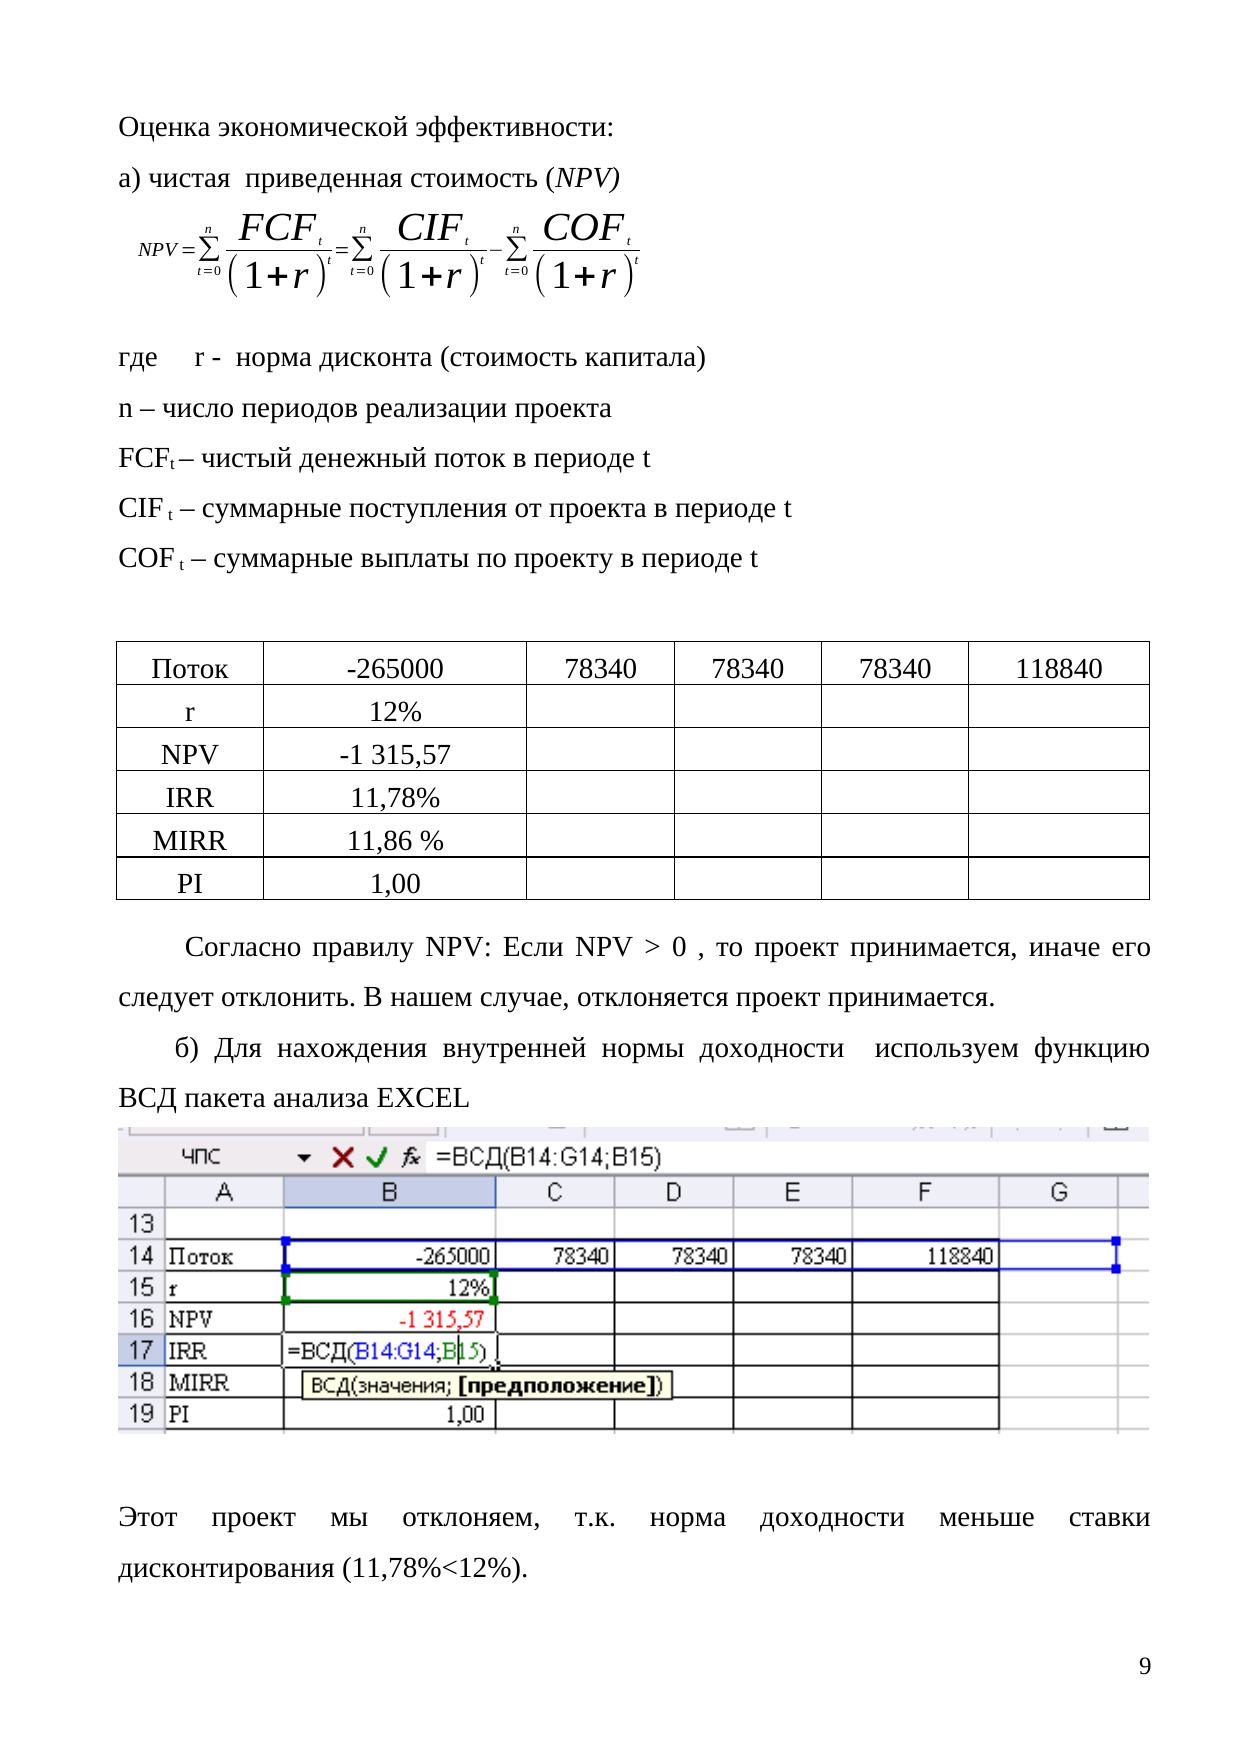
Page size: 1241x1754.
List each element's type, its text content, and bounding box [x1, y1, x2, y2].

table_cell PI [117, 858, 263, 899]
table_cell [969, 771, 1149, 813]
table_cell [527, 685, 674, 727]
text Этот проект мы отклоняем, т.к. норма доходности меньше ставки дисконтирования (11,78%<12%). [118, 1231, 1152, 1583]
table_cell MIRR [117, 814, 263, 856]
table_cell [675, 858, 821, 899]
table_header 118840 [969, 642, 1149, 684]
text Согласно правилу NPV: Если NPV > 0 , то проект принимается, иначе его следует отклонить. В нашем случае, отклоняется проект принимается. [118, 929, 1152, 1013]
picture [118, 1127, 1149, 1231]
table_cell NPV [117, 728, 263, 770]
text FCFt – чистый денежный поток в периоде t [118, 440, 1152, 473]
text Оценка экономической эффективности: [118, 109, 1152, 143]
table_cell 11,86 % [264, 814, 526, 856]
text CIF t – суммарные поступления от проекта в периоде t [118, 490, 1152, 524]
table_cell r [117, 685, 263, 727]
table_cell [527, 858, 674, 899]
table_header 78340 [527, 642, 674, 684]
table_cell [969, 814, 1149, 856]
text а) чистая приведенная стоимость (NPV) [118, 160, 1152, 193]
text n – число периодов реализации проекта [118, 390, 1152, 423]
table_cell 11,78% [264, 771, 526, 813]
table_cell [675, 728, 821, 770]
text б) Для нахождения внутренней нормы доходности используем функцию ВСД пакета анализа EXCEL [118, 1030, 1152, 1114]
text где r - норма дисконта (стоимость капитала) [118, 339, 1152, 373]
table_cell 1,00 [264, 858, 526, 899]
text COF t – суммарные выплаты по проекту в периоде t [118, 541, 1152, 574]
table_cell [969, 858, 1149, 899]
table_cell 12% [264, 685, 526, 727]
table_cell [969, 685, 1149, 727]
table_cell [527, 814, 674, 856]
table_header -265000 [264, 642, 526, 684]
table_cell [675, 685, 821, 727]
table_cell IRR [117, 771, 263, 813]
table_header 78340 [822, 642, 968, 684]
table_cell [969, 728, 1149, 770]
table_header Поток [117, 642, 263, 684]
table_cell [675, 814, 821, 856]
table_cell [527, 728, 674, 770]
table_header 78340 [675, 642, 821, 684]
table_cell [822, 814, 968, 856]
table_cell [527, 771, 674, 813]
table_cell [822, 728, 968, 770]
table_cell [822, 771, 968, 813]
table_cell [822, 685, 968, 727]
table_cell [675, 771, 821, 813]
table_cell -1 315,57 [264, 728, 526, 770]
table_cell [822, 858, 968, 899]
